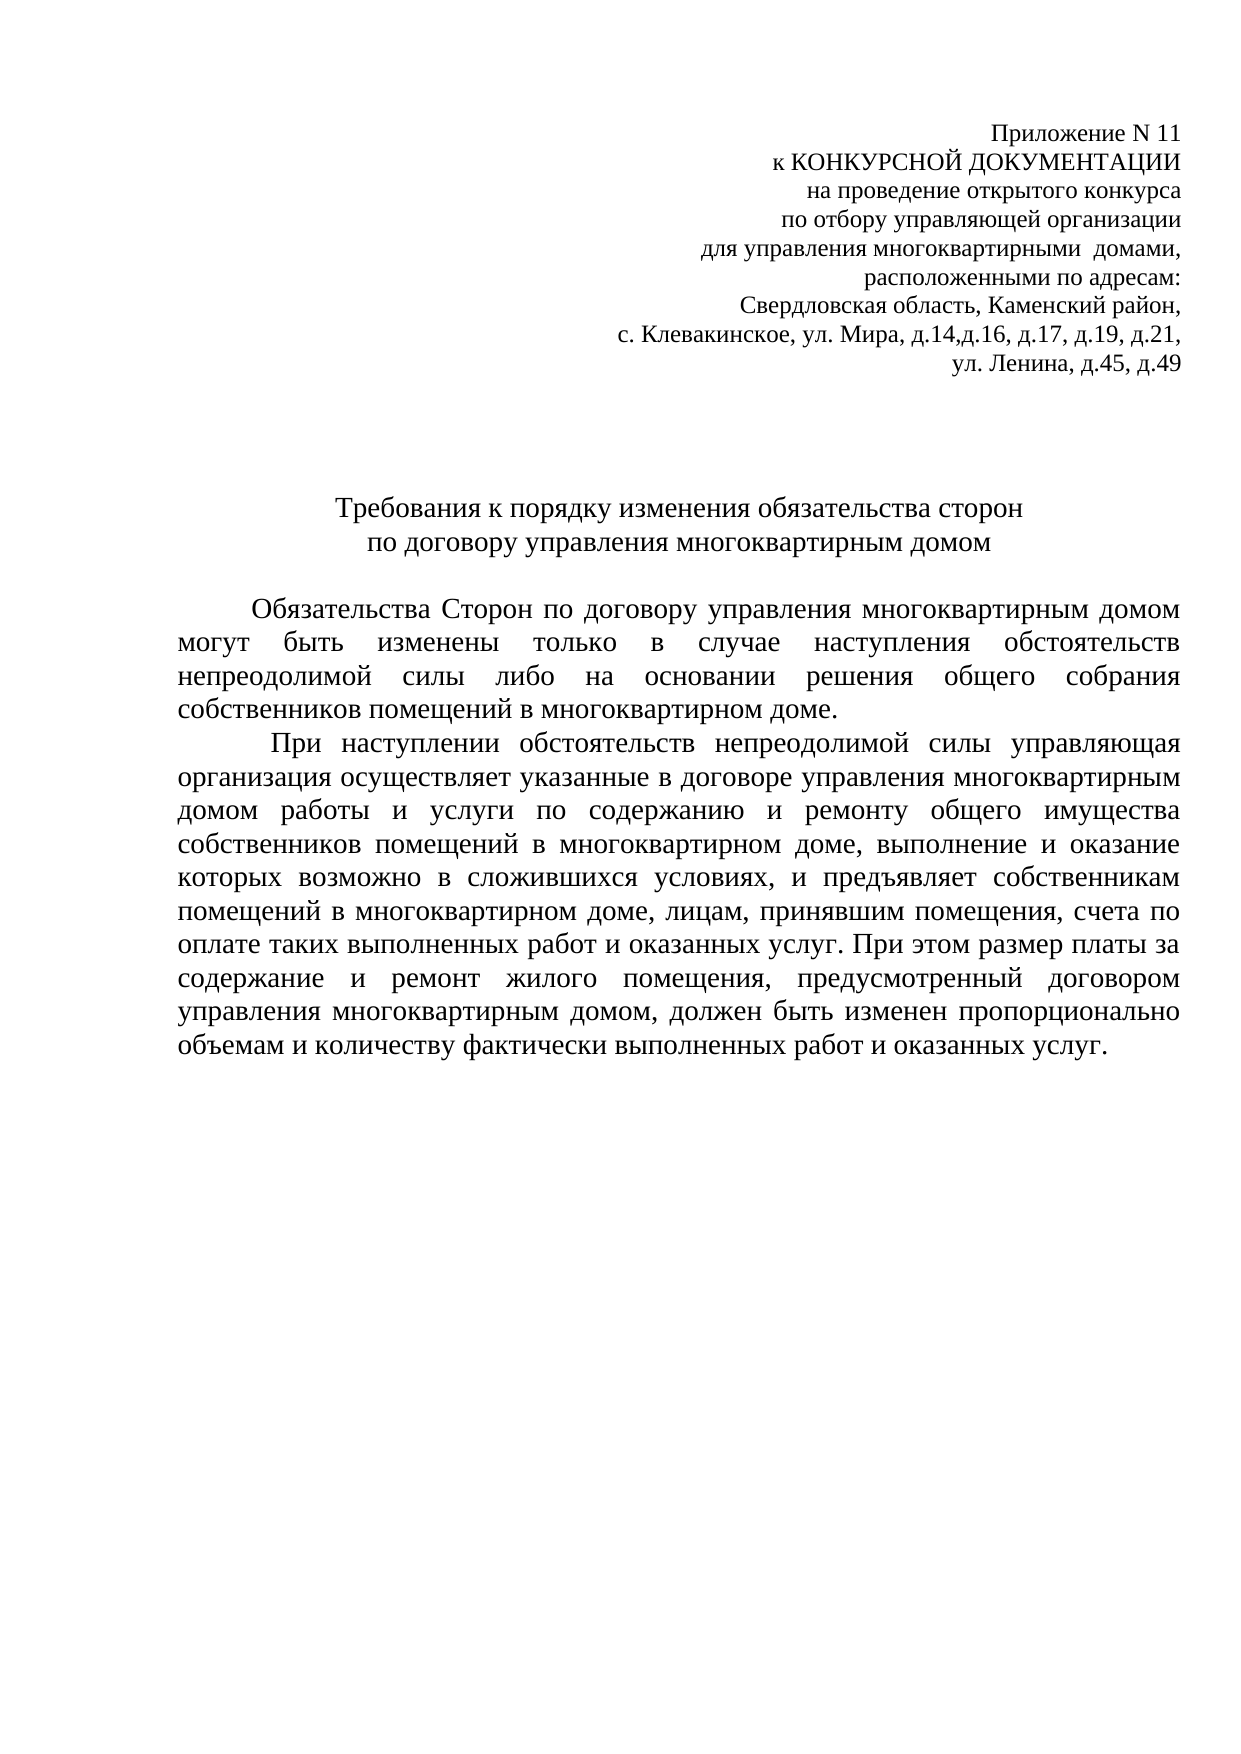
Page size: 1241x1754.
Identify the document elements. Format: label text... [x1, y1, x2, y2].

text к КОНКУРСНОЙ ДОКУМЕНТАЦИИ [177, 147, 1181, 176]
list расположенными по адресам: [177, 262, 1181, 291]
text ул. Ленина, д.45, д.49 [177, 348, 1181, 377]
text Приложение N 11 [177, 118, 1181, 147]
text Обязательства Сторон по договору управления многоквартирным домом могут быть изменены только в случае наступления обстоятельств непреодолимой силы либо на основании решения общего собрания собственников помещений в многоквартирном доме. [177, 591, 1181, 725]
list для управления многоквартирными домами, [177, 233, 1181, 262]
list по отбору управляющей организации [177, 204, 1181, 233]
text с. Клевакинское, ул. Мира, д.14,д.16, д.17, д.19, д.21, [177, 319, 1181, 348]
text При наступлении обстоятельств непреодолимой силы управляющая организация осуществляет указанные в договоре управления многоквартирным домом работы и услуги по содержанию и ремонту общего имущества собственников помещений в многоквартирном доме, выполнение и оказание которых возможно в сложившихся условиях, и предъявляет собственникам помещений в многоквартирном доме, лицам, принявшим помещения, счета по оплате таких выполненных работ и оказанных услуг. При этом размер платы за содержание и ремонт жилого помещения, предусмотренный договором управления многоквартирным домом, должен быть изменен пропорционально объемам и количеству фактически выполненных работ и оказанных услуг. [177, 725, 1181, 1061]
text Свердловская область, Каменский район, [177, 291, 1181, 319]
list на проведение открытого конкурса [177, 176, 1181, 204]
text по договору управления многоквартирным домом [177, 524, 1181, 557]
text Требования к порядку изменения обязательства сторон [177, 490, 1181, 524]
